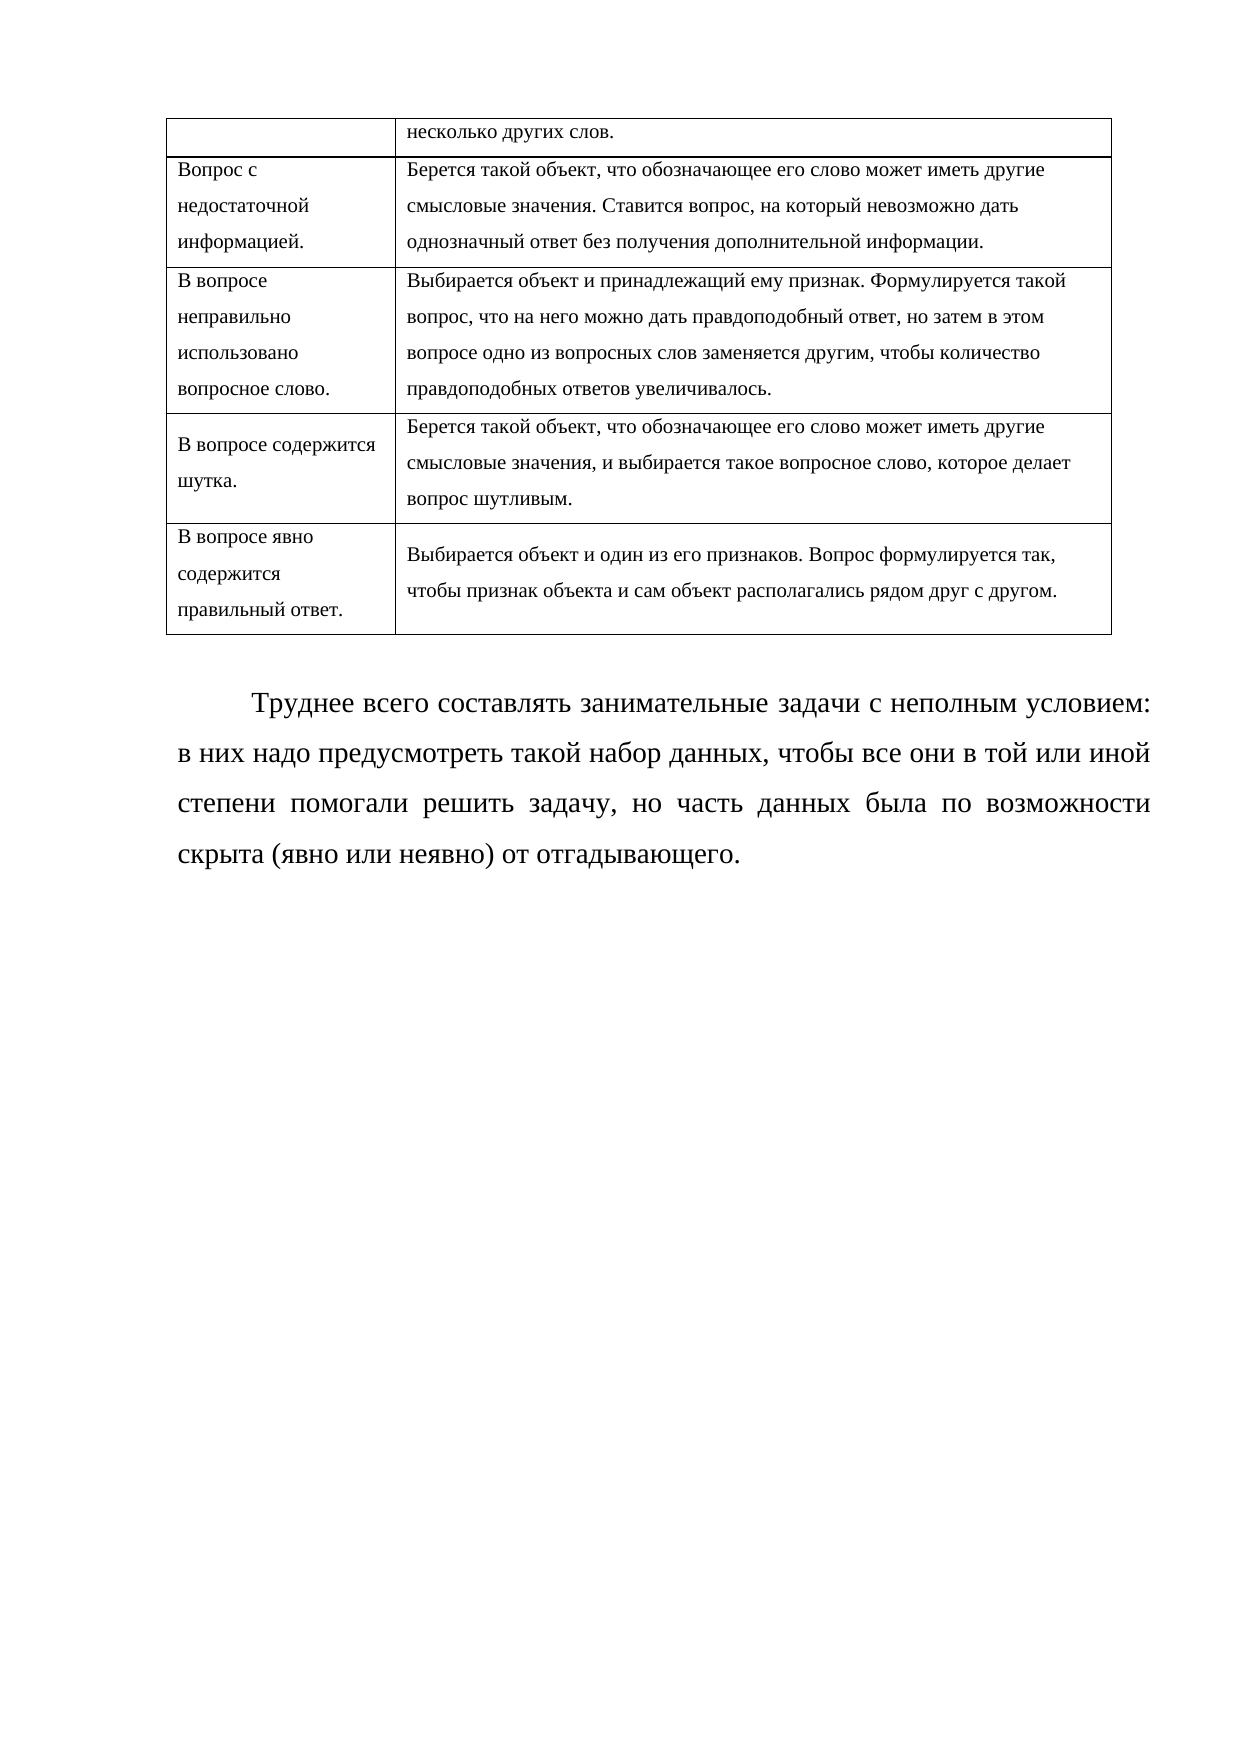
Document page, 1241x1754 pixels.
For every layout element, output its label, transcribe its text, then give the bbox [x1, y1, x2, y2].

table_cell Выбирается объект и один из его признаков. Вопрос формулируется так, чтобы признак объекта и сам объект располагались рядом друг с другом. [396, 524, 1111, 634]
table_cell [396, 119, 1111, 156]
text Труднее всего составлять занимательные задачи с неполным условием: в них надо предусмотреть такой набор данных, чтобы все они в той или иной степени помогали решить задачу, но часть данных была по возможности скрыта (явно или неявно) от отгадывающего. [177, 685, 1152, 869]
table_cell Вопрос с недостаточной информацией. [167, 158, 395, 267]
table_cell В вопросе содержится шутка. [167, 414, 395, 523]
table_cell Выбирается объект и принадлежащий ему признак. Формулируется такой вопрос, что на него можно дать правдоподобный ответ, но затем в этом вопросе одно из вопросных слов заменяется другим, чтобы количество правдоподобных ответов увеличивалось. [396, 268, 1111, 413]
table_cell В вопросе явно содержится правильный ответ. [167, 524, 395, 634]
table_cell Берется такой объект, что обозначающее его слово может иметь другие смысловые значения, и выбирается такое вопросное слово, которое делает вопрос шутливым. [396, 414, 1111, 523]
table_cell Берется такой объект, что обозначающее его слово может иметь другие смысловые значения. Ставится вопрос, на который невозможно дать однозначный ответ без получения дополнительной информации. [396, 158, 1111, 267]
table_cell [167, 119, 395, 156]
table_cell В вопросе неправильно использовано вопросное слово. [167, 268, 395, 413]
